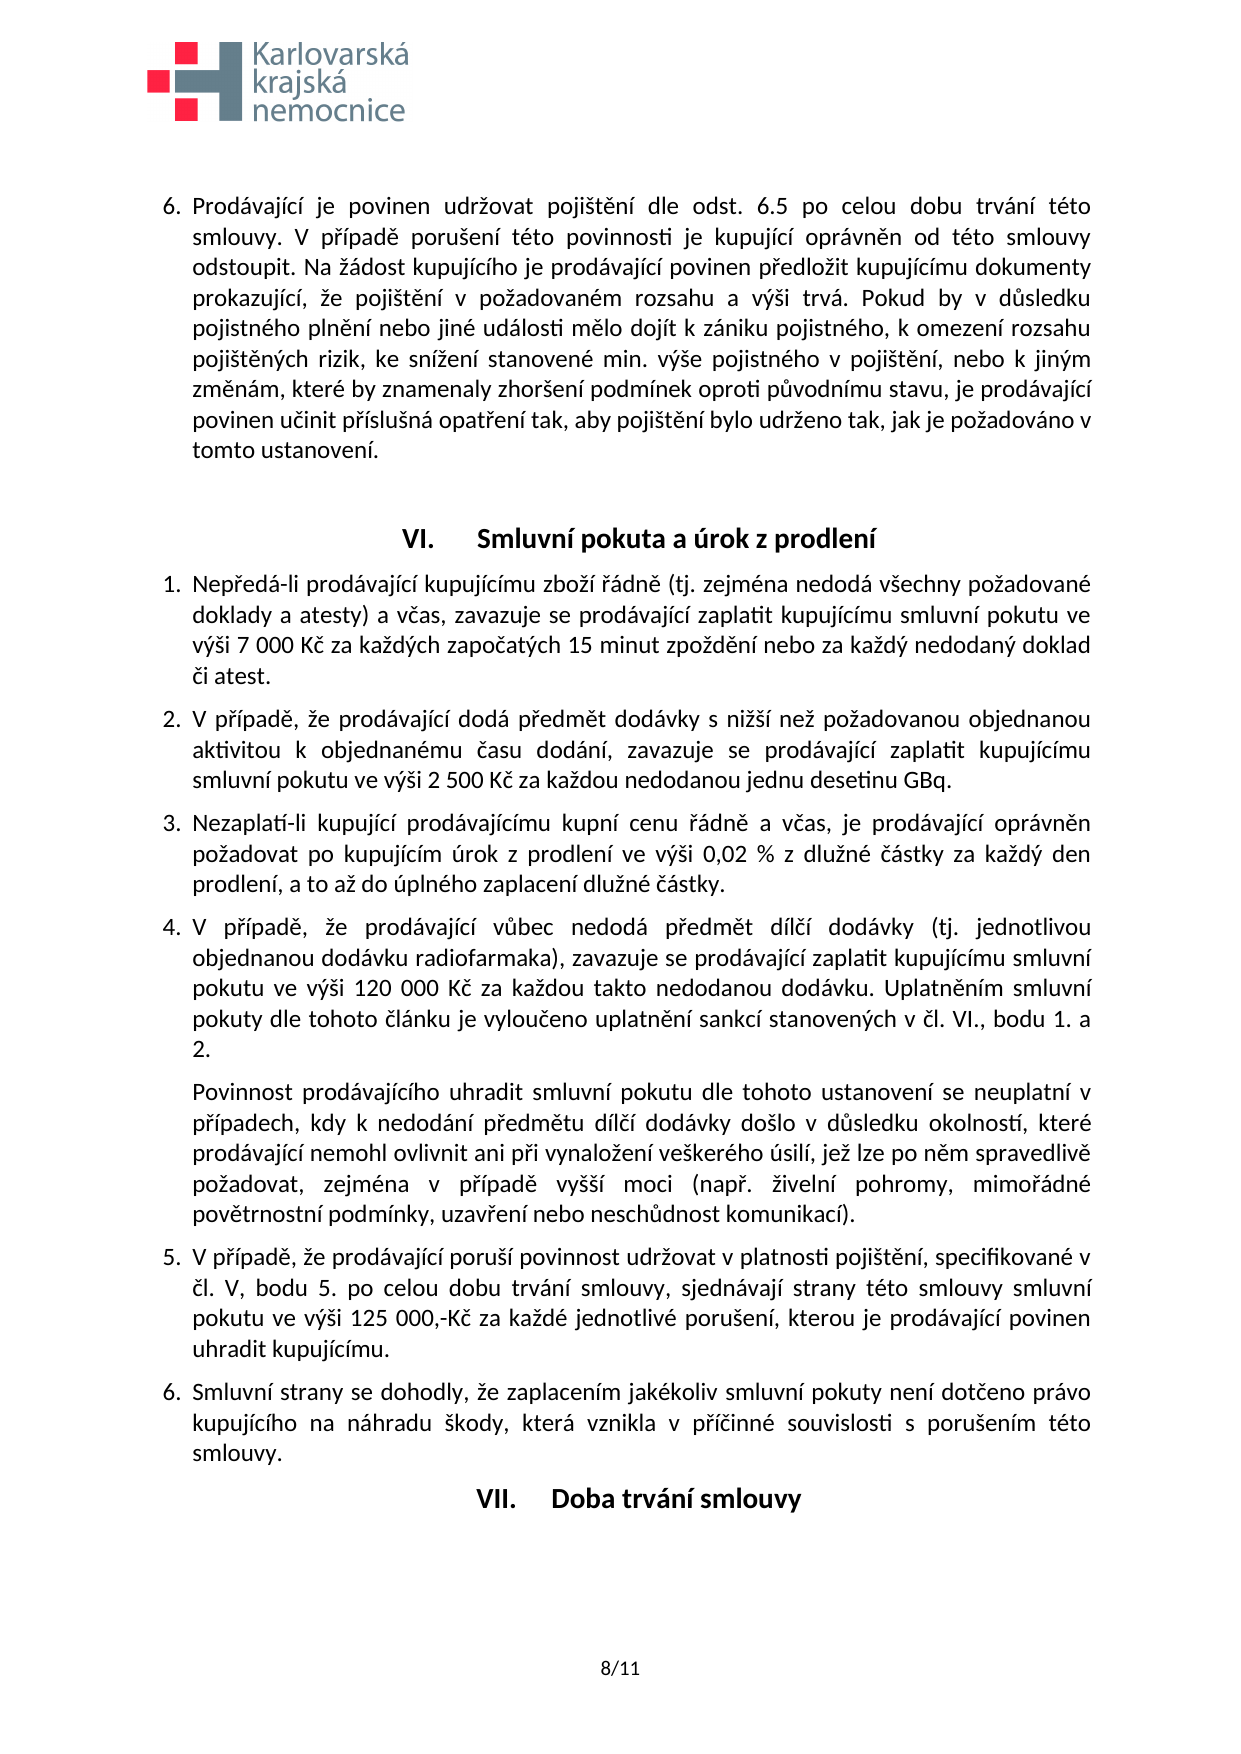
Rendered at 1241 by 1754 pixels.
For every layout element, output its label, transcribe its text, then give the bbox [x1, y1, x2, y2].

list V případě, že prodávající poruší povinnost udržovat v platnosti pojištění, specifikované v čl. V, bodu 5. po celou dobu trvání smlouvy, sjednávají strany této smlouvy smluvní pokutu ve výši 125 000,-Kč za každé jednotlivé porušení, kterou je prodávající povinen uhradit kupujícímu. [162, 1242, 1093, 1364]
list V případě, že prodávající dodá předmět dodávky s nižší než požadovanou objednanou aktivitou k objednanému času dodání, zavazuje se prodávající zaplatit kupujícímu smluvní pokutu ve výši 2 500 Kč za každou nedodanou jednu desetinu GBq. [162, 703, 1093, 795]
list V případě, že prodávající vůbec nedodá předmět dílčí dodávky (tj. jednotlivou objednanou dodávku radiofarmaka), zavazuje se prodávající zaplatit kupujícímu smluvní pokutu ve výši 120 000 Kč za každou takto nedodanou dodávku. Uplatněním smluvní pokuty dle tohoto článku je vyloučeno uplatnění sankcí stanovených v čl. VI., bodu 1. a 2. [162, 911, 1093, 1064]
picture [147, 42, 413, 122]
list Povinnost prodávajícího uhradit smluvní pokutu dle tohoto ustanovení se neuplatní v případech, kdy k nedodání předmětu dílčí dodávky došlo v důsledku okolností, které prodávající nemohl ovlivnit ani při vynaložení veškerého úsilí, jež lze po něm spravedlivě požadovat, zejména v případě vyšší moci (např. živelní pohromy, mimořádné povětrnostní podmínky, uzavření nebo neschůdnost komunikací). [192, 1076, 1093, 1229]
list Doba trvání smlouvy [185, 1480, 1093, 1516]
list Prodávající je povinen udržovat pojištění dle odst. 6.5 po celou dobu trvání této smlouvy. V případě porušení této povinnosti je kupující oprávněn od této smlouvy odstoupit. Na žádost kupujícího je prodávající povinen předložit kupujícímu dokumenty prokazující, že pojištění v požadovaném rozsahu a výši trvá. Pokud by v důsledku pojistného plnění nebo jiné události mělo dojít k zániku pojistného, k omezení rozsahu pojištěných rizik, ke snížení stanovené min. výše pojistného v pojištění, nebo k jiným změnám, které by znamenaly zhoršení podmínek oproti původnímu stavu, je prodávající povinen učinit příslušná opatření tak, aby pojištění bylo udrženo tak, jak je požadováno v tomto ustanovení. [162, 190, 1093, 465]
list Nepředá-li prodávající kupujícímu zboží řádně (tj. zejména nedodá všechny požadované doklady a atesty) a včas, zavazuje se prodávající zaplatit kupujícímu smluvní pokutu ve výši 7 000 Kč za každých započatých 15 minut zpoždění nebo za každý nedodaný doklad či atest. [162, 569, 1093, 691]
list Smluvní strany se dohodly, že zaplacením jakékoliv smluvní pokuty není dotčeno právo kupujícího na náhradu škody, která vznikla v příčinné souvislosti s porušením této smlouvy. [162, 1376, 1093, 1468]
list Nezaplatí-li kupující prodávajícímu kupní cenu řádně a včas, je prodávající oprávněn požadovat po kupujícím úrok z prodlení ve výši 0,02 % z dlužné částky za každý den prodlení, a to až do úplného zaplacení dlužné částky. [162, 807, 1093, 899]
list Smluvní pokuta a úrok z prodlení [185, 521, 1093, 556]
